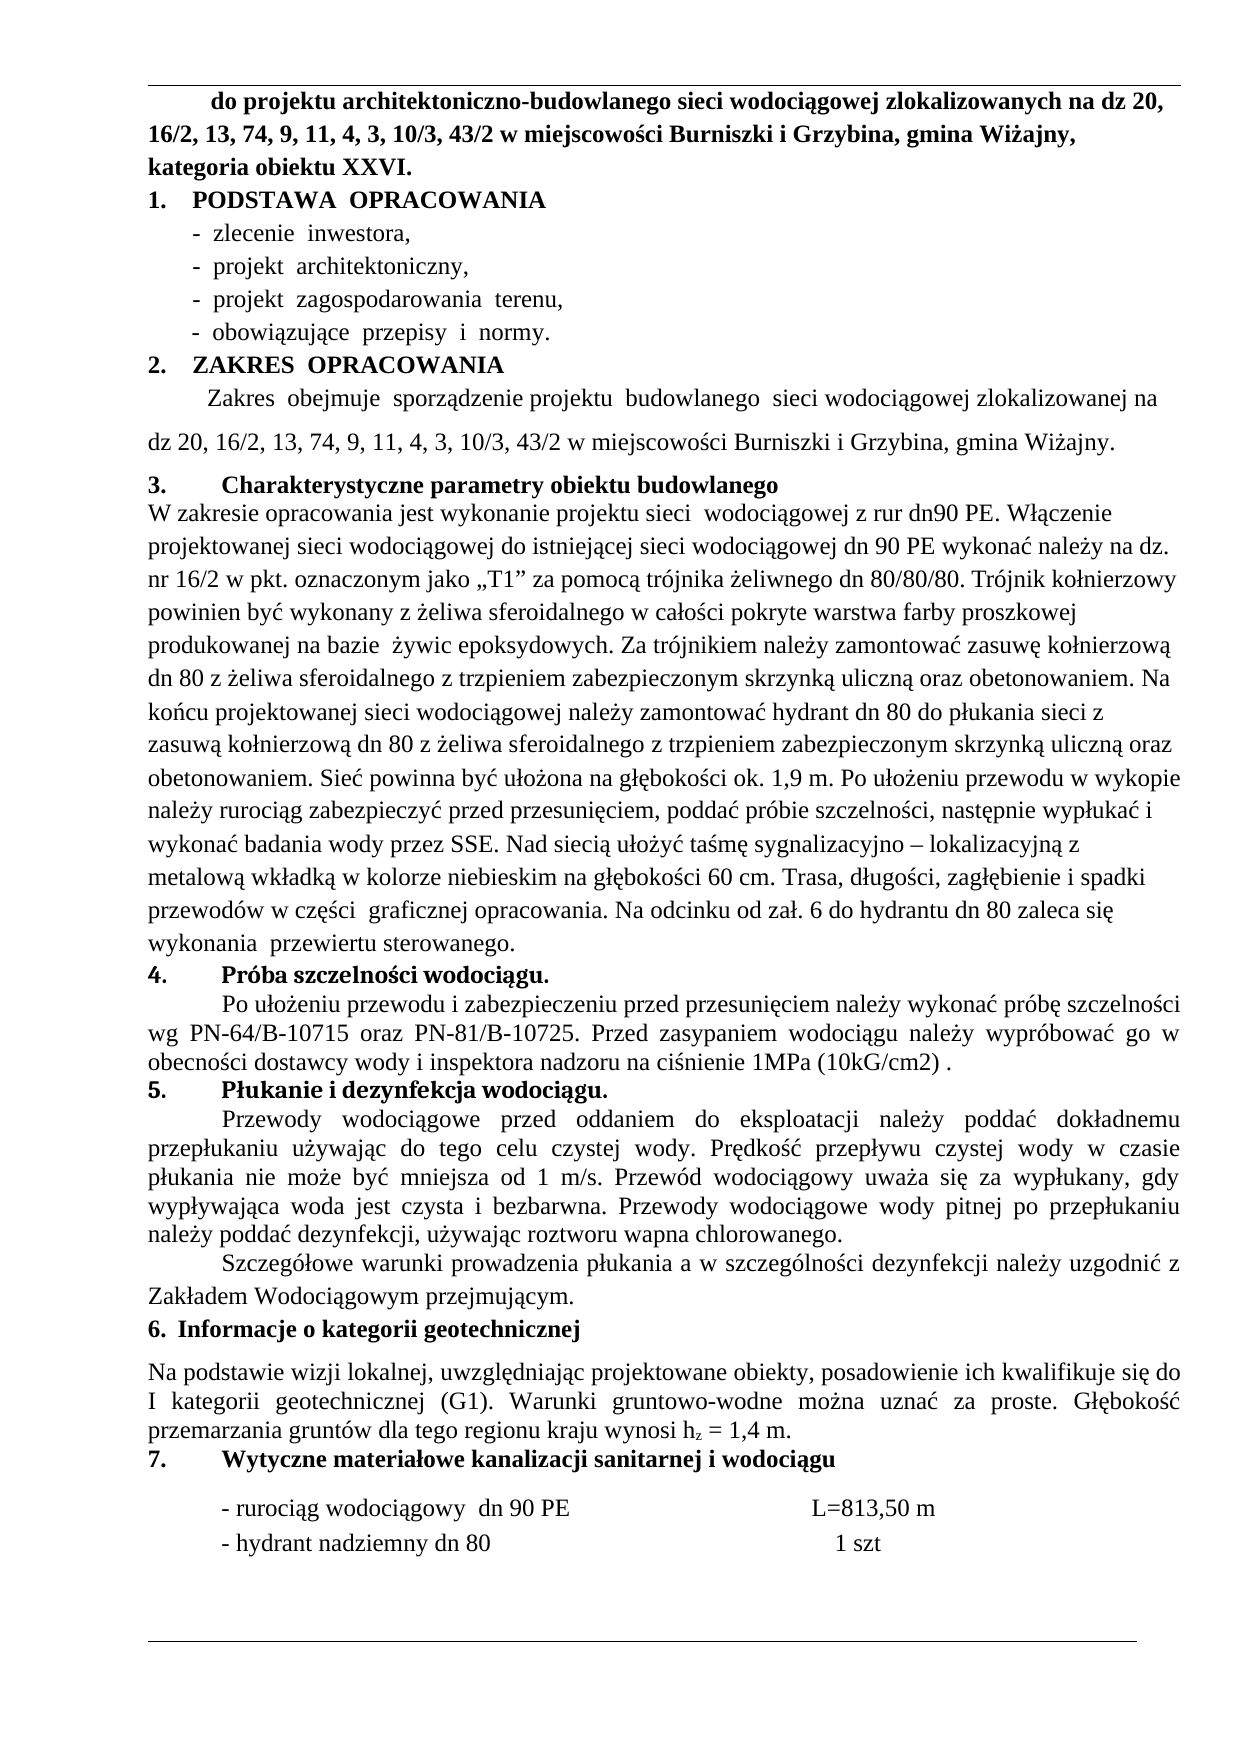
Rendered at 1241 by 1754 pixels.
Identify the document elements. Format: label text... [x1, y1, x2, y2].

text Zakres obejmuje sporządzenie projektu budowlanego sieci wodociągowej zlokalizowanej na dz 20, 16/2, 13, 74, 9, 11, 4, 3, 10/3, 43/2 w miejscowości Burniszki i Grzybina, gmina Wiżajny. [148, 383, 1181, 455]
text - hydrant nadziemny dn 80 1 szt [221, 1528, 1181, 1557]
text do projektu architektoniczno-budowlanego sieci wodociągowej zlokalizowanych na dz 20, 16/2, 13, 74, 9, 11, 4, 3, 10/3, 43/2 w miejscowości Burniszki i Grzybina, gmina Wiżajny, kategoria obiektu XXVI. [148, 86, 1181, 181]
text Po ułożeniu przewodu i zabezpieczeniu przed przesunięciem należy wykonać próbę szczelności wg PN-64/B-10715 oraz PN-81/B-10725. Przed zasypaniem wodociągu należy wypróbować go w obecności dostawcy wody i inspektora nadzoru na ciśnienie 1MPa (10kG/cm2) . [148, 989, 1181, 1076]
subtitle Próba szczelności wodociągu. [148, 961, 1181, 989]
list PODSTAWA OPRACOWANIA [148, 185, 1181, 214]
text - rurociąg wodociągowy dn 90 PE L=813,50 m [221, 1493, 1181, 1522]
text Przewody wodociągowe przed oddaniem do eksploatacji należy poddać dokładnemu przepłukaniu używając do tego celu czystej wody. Prędkość przepływu czystej wody w czasie płukania nie może być mniejsza od 1 m/s. Przewód wodociągowy uważa się za wypłukany, gdy wypływająca woda jest czysta i bezbarwna. Przewody wodociągowe wody pitnej po przepłukaniu należy poddać dezynfekcji, używając roztworu wapna chlorowanego. [148, 1104, 1181, 1248]
text Na podstawie wizji lokalnej, uwzględniając projektowane obiekty, posadowienie ich kwalifikuje się do I kategorii geotechnicznej (G1). Warunki gruntowo-wodne można uznać za proste. Głębokość przemarzania gruntów dla tego regionu kraju wynosi hz = 1,4 m. [148, 1357, 1181, 1444]
text - projekt architektoniczny, [148, 251, 1181, 280]
list Informacje o kategorii geotechnicznej [148, 1314, 1181, 1343]
text W zakresie opracowania jest wykonanie projektu sieci wodociągowej z rur dn90 PE. Włączenie projektowanej sieci wodociągowej do istniejącej sieci wodociągowej dn 90 PE wykonać należy na dz. nr 16/2 w pkt. oznaczonym jako „T1” za pomocą trójnika żeliwnego dn 80/80/80. Trójnik kołnierzowy powinien być wykonany z żeliwa sferoidalnego w całości pokryte warstwa farby proszkowej produkowanej na bazie żywic epoksydowych. Za trójnikiem należy zamontować zasuwę kołnierzową dn 80 z żeliwa sferoidalnego z trzpieniem zabezpieczonym skrzynką uliczną oraz obetonowaniem. Na końcu projektowanej sieci wodociągowej należy zamontować hydrant dn 80 do płukania sieci z zasuwą kołnierzową dn 80 z żeliwa sferoidalnego z trzpieniem zabezpieczonym skrzynką uliczną oraz obetonowaniem. Sieć powinna być ułożona na głębokości ok. 1,9 m. Po ułożeniu przewodu w wykopie należy rurociąg zabezpieczyć przed przesunięciem, poddać próbie szczelności, następnie wypłukać i wykonać badania wody przez SSE. Nad siecią ułożyć taśmę sygnalizacyjno – lokalizacyjną z metalową wkładką w kolorze niebieskim na głębokości 60 cm. Trasa, długości, zagłębienie i spadki przewodów w części graficznej opracowania. Na odcinku od zał. 6 do hydrantu dn 80 zaleca się wykonania przewiertu sterowanego. [148, 498, 1181, 956]
list Wytyczne materiałowe kanalizacji sanitarnej i wodociągu [148, 1444, 1181, 1472]
subtitle Płukanie i dezynfekcja wodociągu. [148, 1076, 1181, 1104]
text - zlecenie inwestora, [148, 218, 1181, 247]
text Szczegółowe warunki prowadzenia płukania a w szczególności dezynfekcji należy uzgodnić z Zakładem Wodociągowym przejmującym. [148, 1248, 1181, 1310]
text - projekt zagospodarowania terenu, [148, 284, 1181, 313]
list ZAKRES OPRACOWANIA [148, 350, 1181, 379]
list Charakterystyczne parametry obiektu budowlanego [148, 470, 1181, 498]
text - obowiązujące przepisy i normy. [148, 317, 1181, 346]
